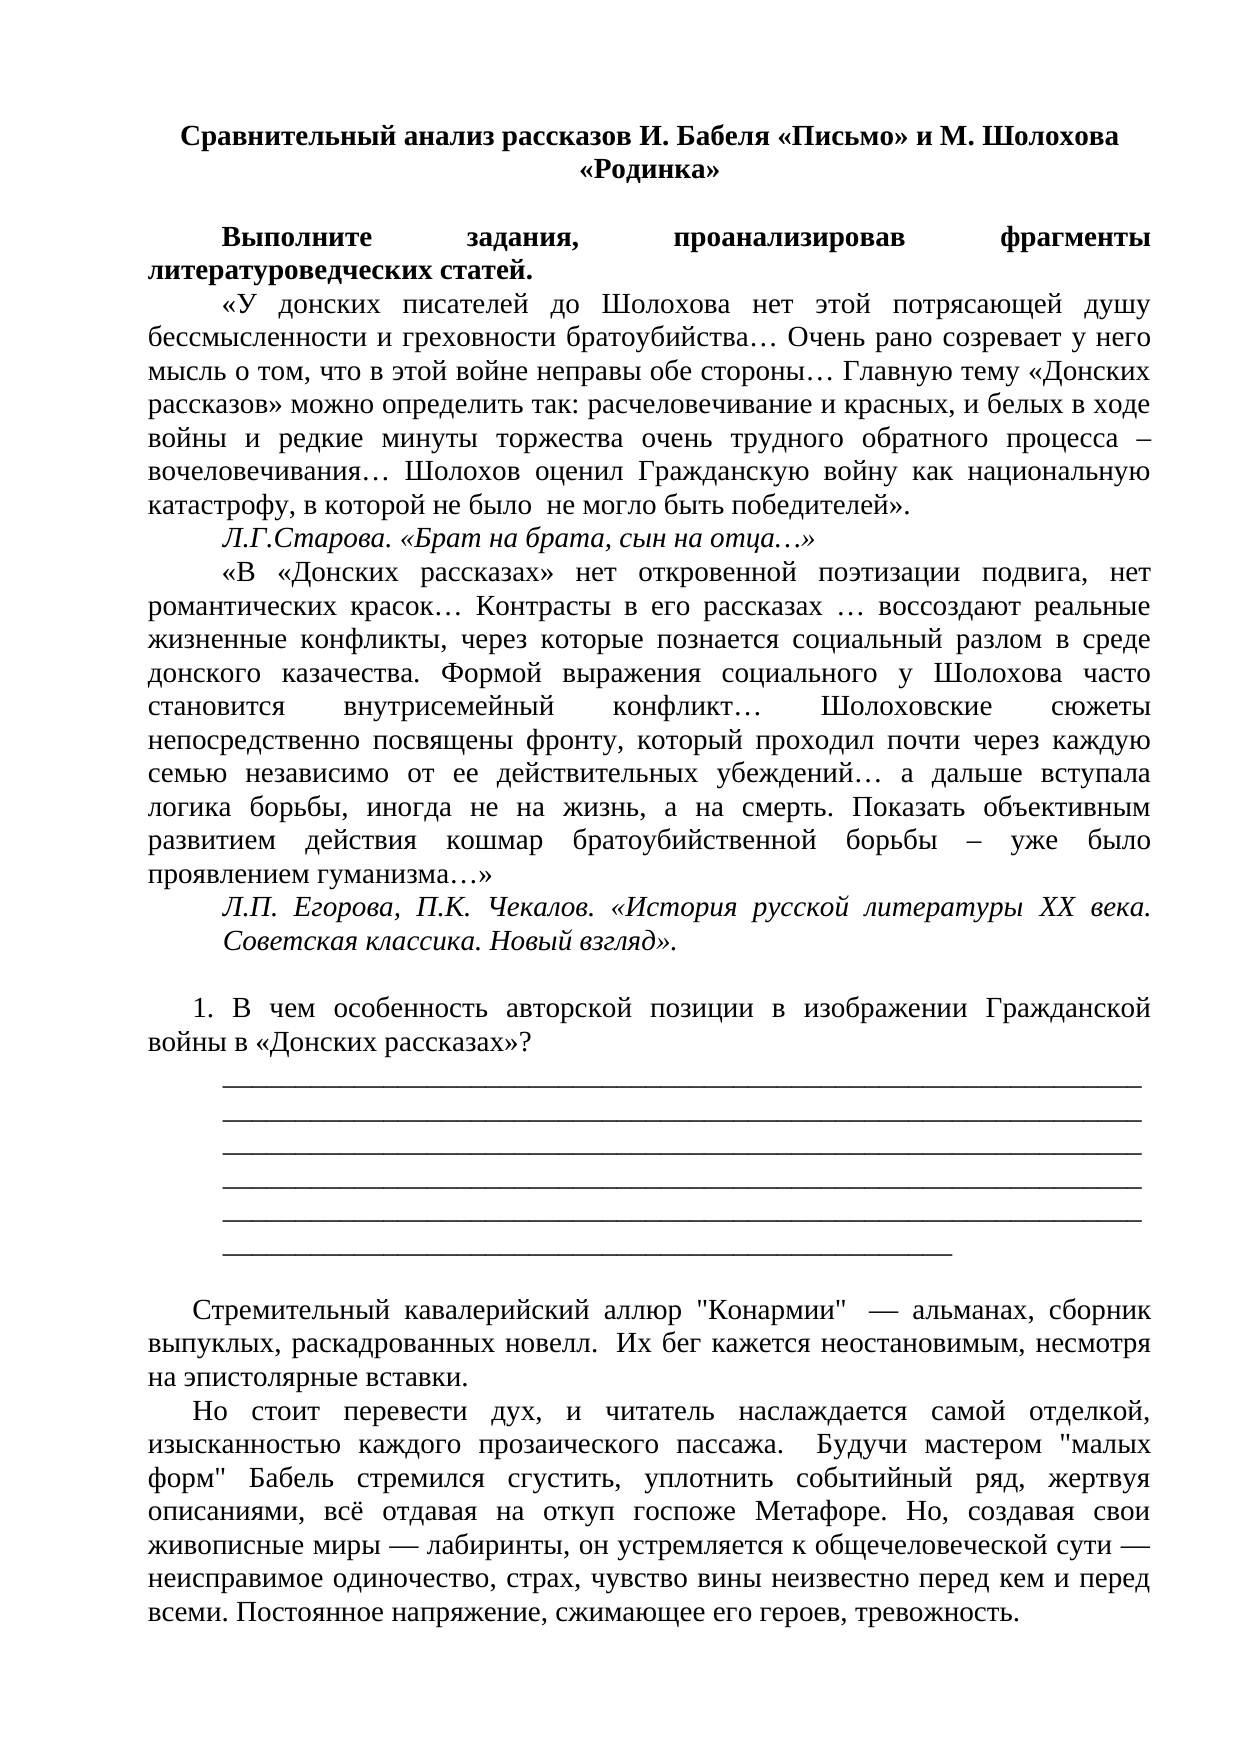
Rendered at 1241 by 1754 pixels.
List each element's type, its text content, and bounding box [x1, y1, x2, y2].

text Стремительный кавалерийский аллюр "Конармии" — альманах, сборник выпуклых, раскадрованных новелл. Их бег кажется неостановимым, несмотря на эпистолярные вставки. [148, 1292, 1152, 1393]
text 1. В чем особенность авторской позиции в изображении Гражданской войны в «Донских рассказах»? [148, 990, 1152, 1057]
list _____________________________________________________________________________________________________________________________________________________________________________________________________________________________________________________________________________________________________________________________________________________________________________ [223, 1057, 1152, 1258]
text Но стоит перевести дух, и читатель наслаждается самой отделкой, изысканностью каждого прозаического пассажа. Будучи мастером "малых форм" Бабель стремился сгустить, уплотнить событийный ряд, жертвуя описаниями, всё отдавая на откуп госпоже Метафоре. Но, создавая свои живописные миры — лабиринты, он устремляется к общечеловеческой сути — неисправимое одиночество, страх, чувство вины неизвестно перед кем и перед всеми. Постоянное напряжение, сжимающее его героев, тревожность. [148, 1393, 1152, 1627]
text Сравнительный анализ рассказов И. Бабеля «Письмо» и М. Шолохова «Родинка» [148, 118, 1152, 185]
text «В «Донских рассказах» нет откровенной поэтизации подвига, нет романтических красок… Контрасты в его рассказах … воссоздают реальные жизненные конфликты, через которые познается социальный разлом в среде донского казачества. Формой выражения социального у Шолохова часто становится внутрисемейный конфликт… Шолоховские сюжеты непосредственно посвящены фронту, который проходил почти через каждую семью независимо от ее действительных убеждений… а дальше вступала логика борьбы, иногда не на жизнь, а на смерть. Показать объективным развитием действия кошмар братоубийственной борьбы – уже было проявлением гуманизма…» [148, 554, 1152, 889]
list Л.Г.Старова. «Брат на брата, сын на отца…» [223, 521, 1152, 554]
text «У донских писателей до Шолохова нет этой потрясающей душу бессмысленности и греховности братоубийства… Очень рано созревает у него мысль о том, что в этой войне неправы обе стороны… Главную тему «Донских рассказов» можно определить так: расчеловечивание и красных, и белых в ходе войны и редкие минуты торжества очень трудного обратного процесса – вочеловечивания… Шолохов оценил Гражданскую войну как национальную катастрофу, в которой не было не могло быть победителей». [148, 286, 1152, 521]
text Выполните задания, проанализировав фрагменты литературоведческих статей. [148, 219, 1152, 286]
list Л.П. Егорова, П.К. Чекалов. «История русской литературы XX века. Советская классика. Новый взгляд». [223, 889, 1152, 957]
